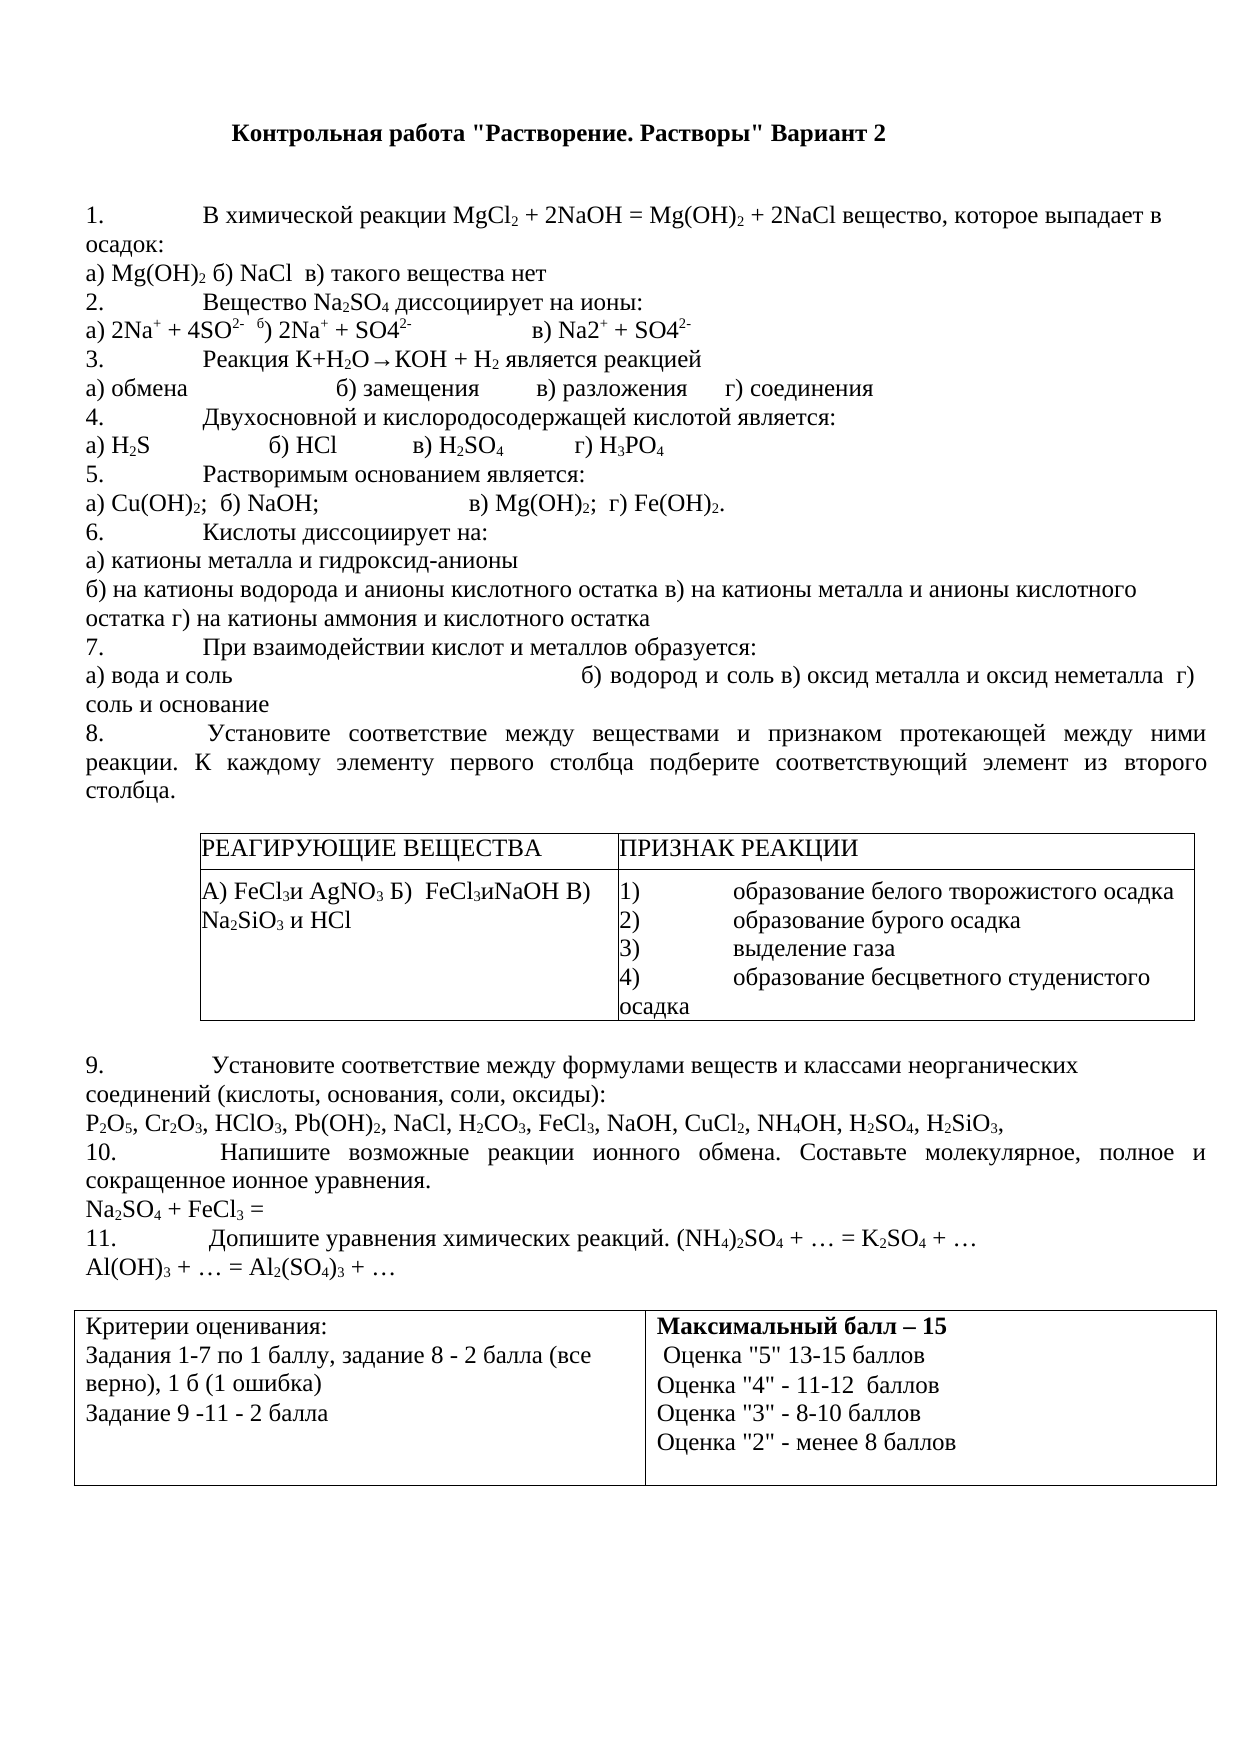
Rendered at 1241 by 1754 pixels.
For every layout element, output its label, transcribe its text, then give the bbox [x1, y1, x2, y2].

text Контрольная работа "Растворение. Растворы" Вариант 2 [177, 118, 940, 146]
list При взаимодействии кислот и металлов образуется: [85, 632, 1207, 660]
list В химической реакции MgCl2 + 2NaОН = Mg(ОН)2 + 2NaCl вещество, которое выпадает в осадок: [85, 200, 1207, 258]
text P2O5, Cr2O3, HClO3, Pb(OH)2, NaCl, H2CO3, FeCl3, NaOH, CuCl2, NH4OH, H2SO4, H2SiO3, [85, 1108, 1207, 1137]
list Двухосновной и кислородосодержащей кислотой является: [85, 402, 1207, 430]
text а) вода и соль б) водород и соль в) оксид металла и оксид неметалла г) соль и основание [85, 660, 1207, 718]
table_header ПРИЗНАК РЕАКЦИИ [619, 834, 1194, 868]
list Кислоты диссоциирует на: [85, 517, 1207, 545]
list Установите соответствие между формулами веществ и классами неорганических соединений (кислоты, основания, соли, оксиды): [85, 1051, 1207, 1108]
text а) Н2S б) HCl в) H2SO4 г) Н3РО4 [85, 430, 1207, 459]
text а) Mg(ОН)2 б) NaCl в) такого вещества нет [85, 258, 1207, 287]
table_header Критерии оценивания: Задания 1-7 по 1 баллу, задание 8 - 2 балла (все верно), 1 б (1 ошибка) Задание 9 -11 - 2 балла [75, 1311, 645, 1485]
text а) 2Na+ + 4SO2- б) 2Na+ + SO42- в) Na2+ + SO42- [85, 315, 1207, 344]
table_cell образование белого творожистого осадка образование бурого осадка выделение газа образование бесцветного студенистого осадка [619, 870, 1194, 1020]
text Al(OH)3 + … = Al2(SO4)3 + … [85, 1252, 1207, 1281]
text Na2SO4 + FeCl3 = [85, 1194, 1207, 1223]
table_cell А) FeCl3и AgNO3 Б) FeCl3иNaOH В) Na2SiO3 и HCl [201, 870, 618, 1020]
text а) катионы металла и гидроксид-анионы [85, 545, 1207, 574]
list Напишите возможные реакции ионного обмена. Составьте молекулярное, полное и сокращенное ионное уравнения. [85, 1137, 1207, 1194]
list Допишите уравнения химических реакций. (NH4)2SO4 + … = K2SO4 + … [85, 1223, 1207, 1252]
text а) обмена б) замещения в) разложения г) соединения [85, 373, 1207, 402]
list Растворимым основанием является: [85, 459, 1207, 488]
list Установите соответствие между веществами и признаком протекающей между ними реакции. К каждому элементу первого столбца подберите соответствующий элемент из второго столбца. [85, 718, 1207, 804]
text б) на катионы водорода и анионы кислотного остатка в) на катионы металла и анионы кислотного остатка г) на катионы аммония и кислотного остатка [85, 574, 1207, 632]
list Вещество Na2SO4 диссоциирует на ионы: [85, 287, 1207, 315]
table_header РЕАГИРУЮЩИЕ ВЕЩЕСТВА [201, 834, 618, 868]
text а) Сu(ОН)2; б) NaOH; в) Mg(OH)2; г) Fe(OH)2. [85, 488, 1207, 517]
list Реакция К+Н2О→КОН + Н2 является реакцией [85, 344, 1207, 373]
table_header Максимальный балл – 15 Оценка "5" 13-15 баллов Оценка "4" - 11-12 баллов Оценка "3" - 8-10 баллов Оценка "2" - менее 8 баллов [646, 1311, 1216, 1485]
